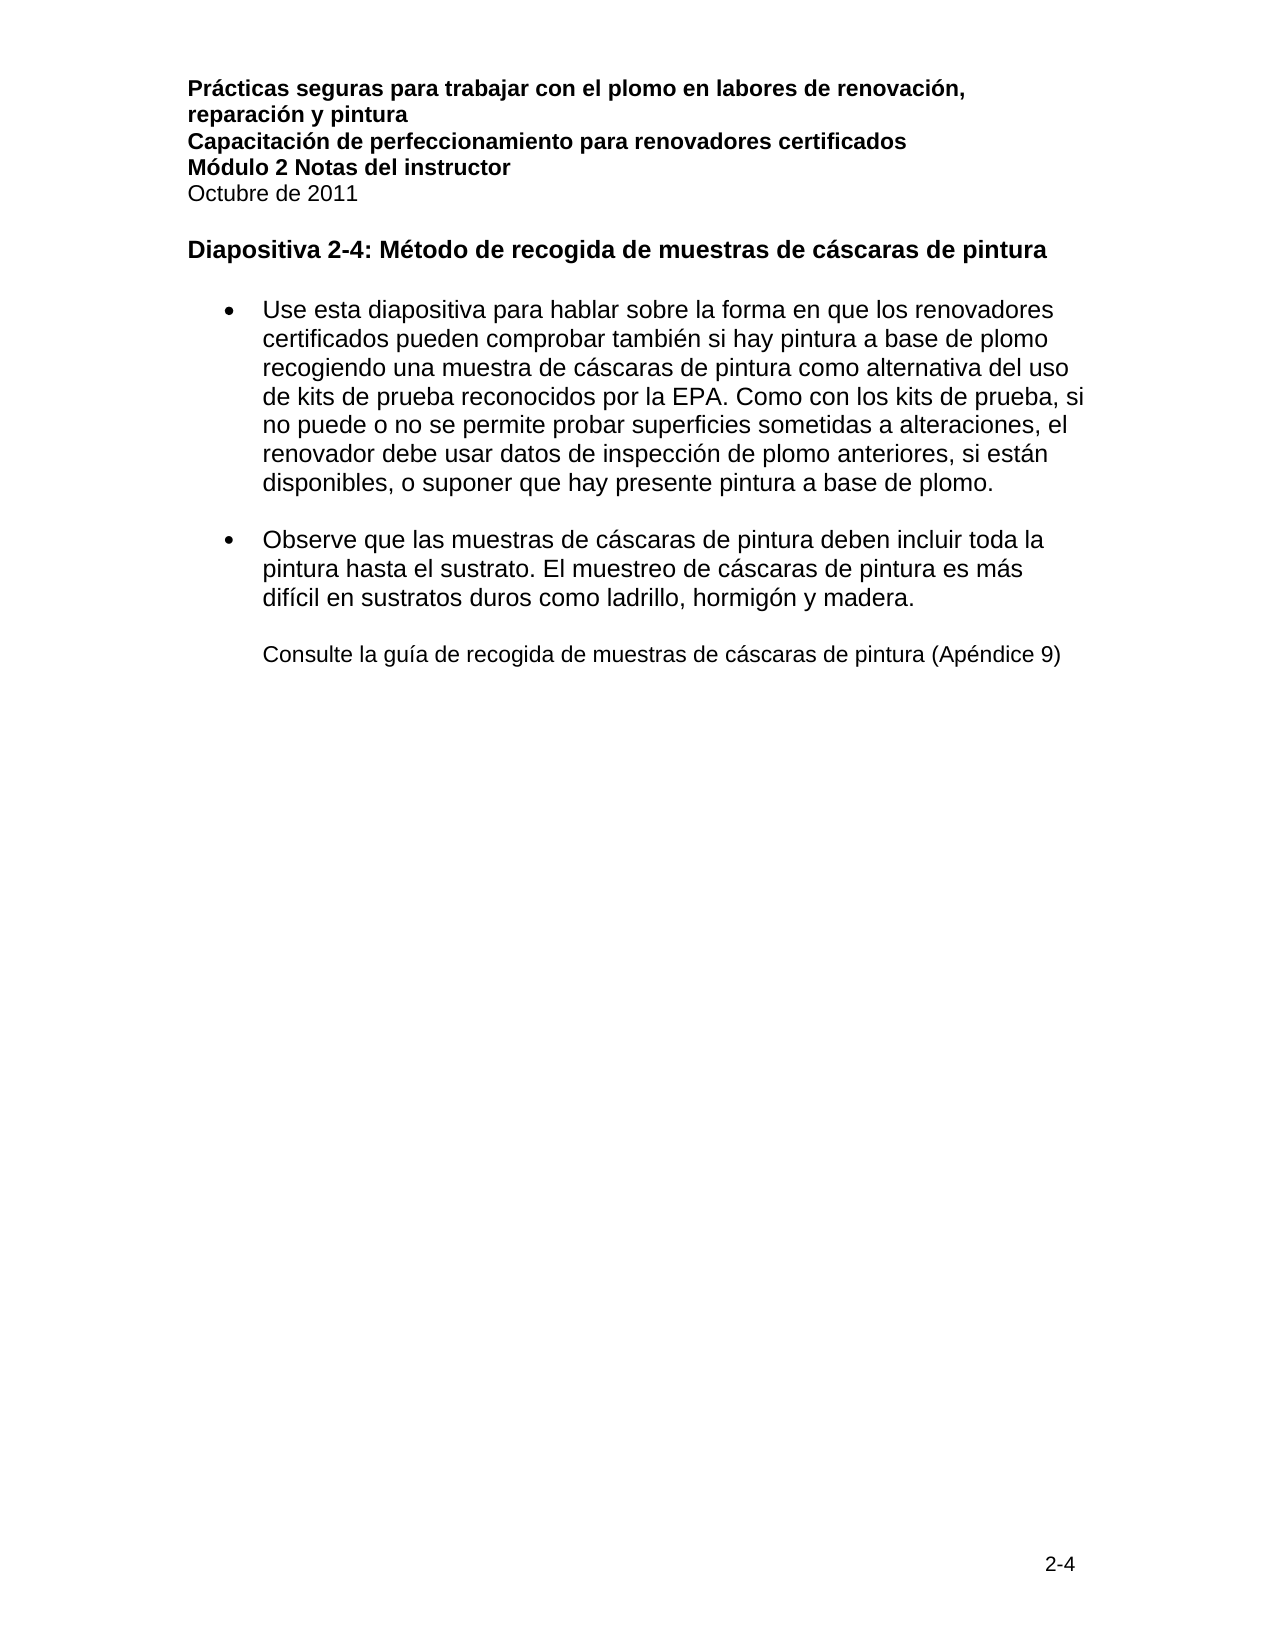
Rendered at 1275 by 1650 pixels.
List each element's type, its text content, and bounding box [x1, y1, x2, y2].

text Diapositiva 2-4: Método de recogida de muestras de cáscaras de pintura [187, 236, 1087, 264]
list Observe que las muestras de cáscaras de pintura deben incluir toda la pintura hasta el sustrato. El muestreo de cáscaras de pintura es más difícil en sustratos duros como ladrillo, hormigón y madera. [225, 526, 1087, 612]
list Use esta diapositiva para hablar sobre la forma en que los renovadores certificados pueden comprobar también si hay pintura a base de plomo recogiendo una muestra de cáscaras de pintura como alternativa del uso de kits de prueba reconocidos por la EPA. Como con los kits de prueba, si no puede o no se permite probar superficies sometidas a alteraciones, el renovador debe usar datos de inspección de plomo anteriores, si están disponibles, o suponer que hay presente pintura a base de plomo. [225, 296, 1087, 497]
list Consulte la guía de recogida de muestras de cáscaras de pintura (Apéndice 9) [262, 641, 1087, 667]
